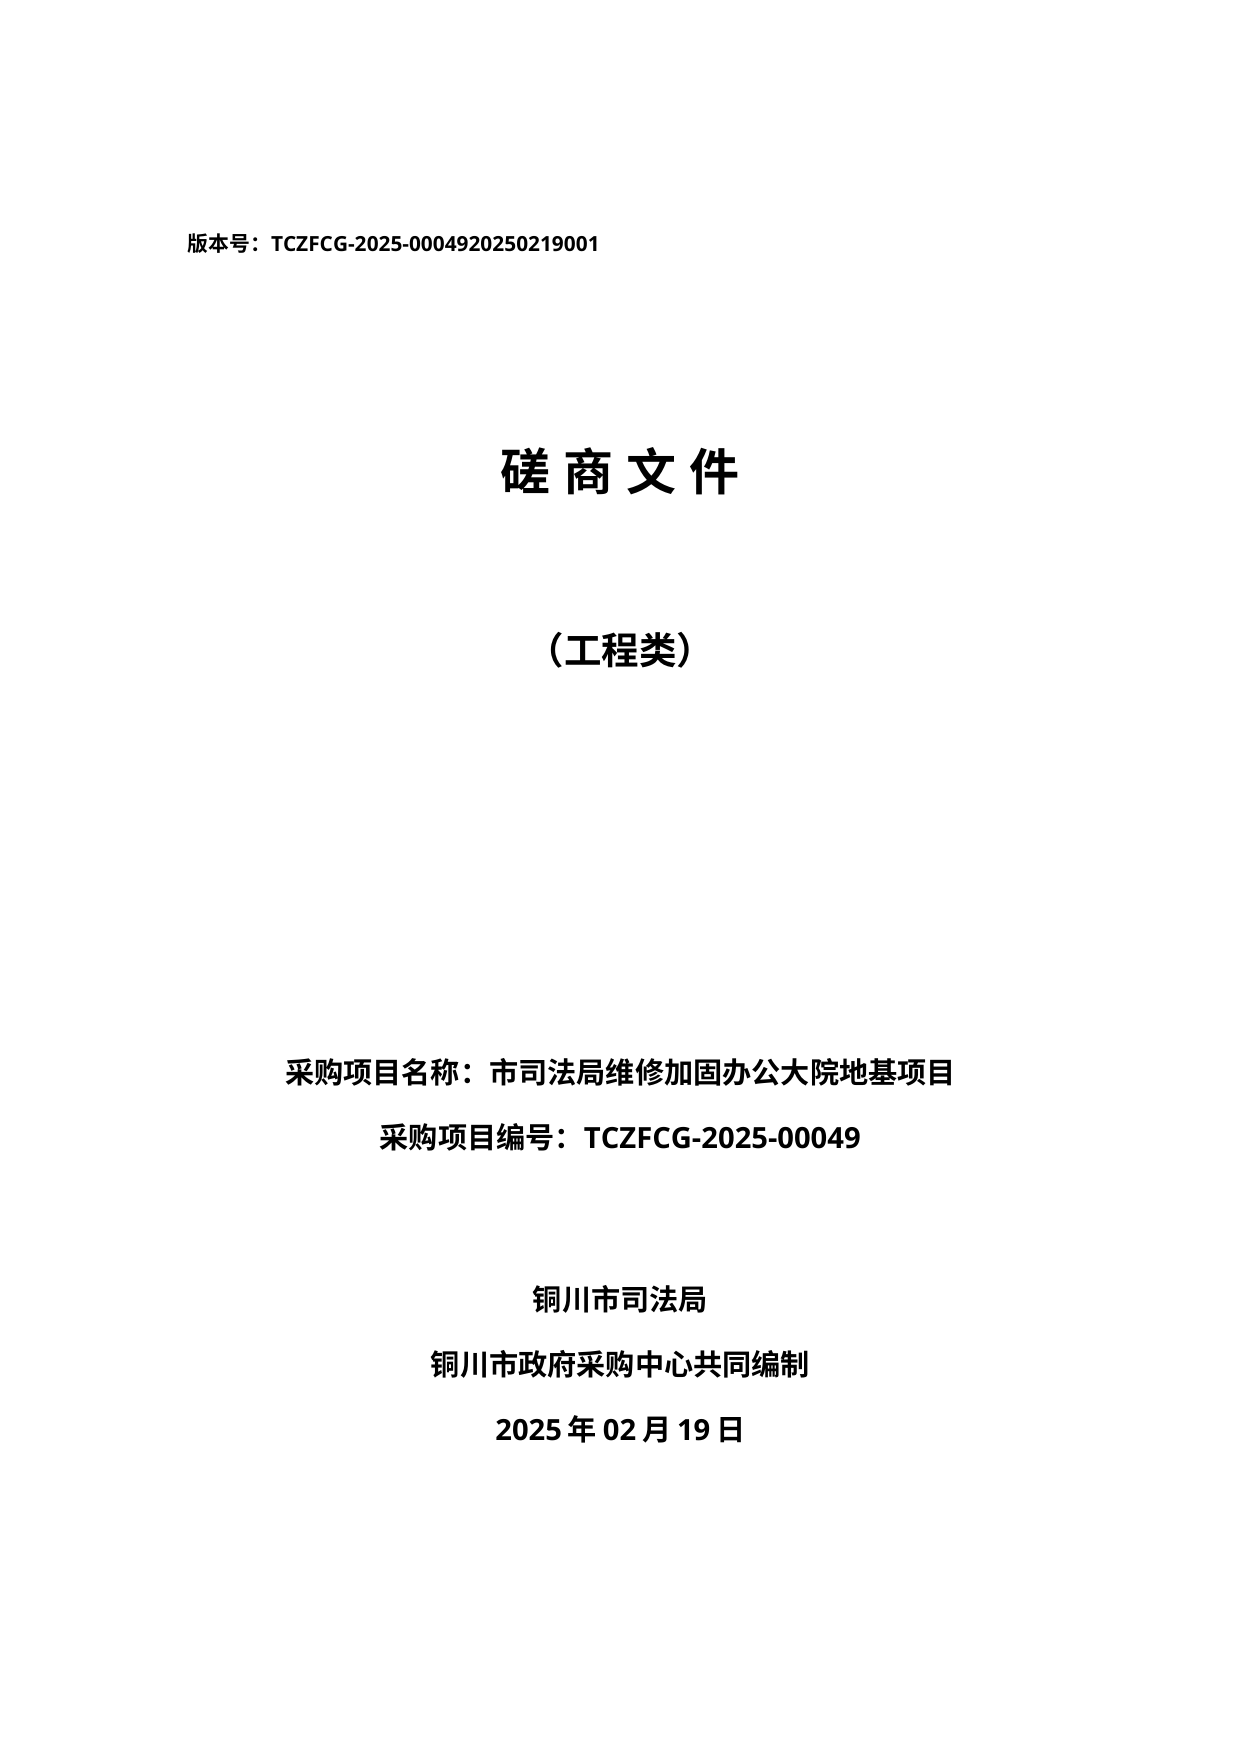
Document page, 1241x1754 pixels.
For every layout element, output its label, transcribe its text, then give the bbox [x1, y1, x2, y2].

text 2025年02月19日 [187, 1397, 1053, 1462]
text （工程类） [187, 617, 1053, 1039]
text 铜川市政府采购中心共同编制 [187, 1332, 1053, 1397]
text 版本号：TCZFCG-2025-0004920250219001 [187, 227, 1053, 422]
text 采购项目名称：市司法局维修加固办公大院地基项目 [187, 1039, 1053, 1104]
text 铜川市司法局 [187, 1267, 1053, 1332]
text 磋 商 文 件 [187, 422, 1053, 617]
text 采购项目编号：TCZFCG-2025-00049 [187, 1104, 1053, 1267]
